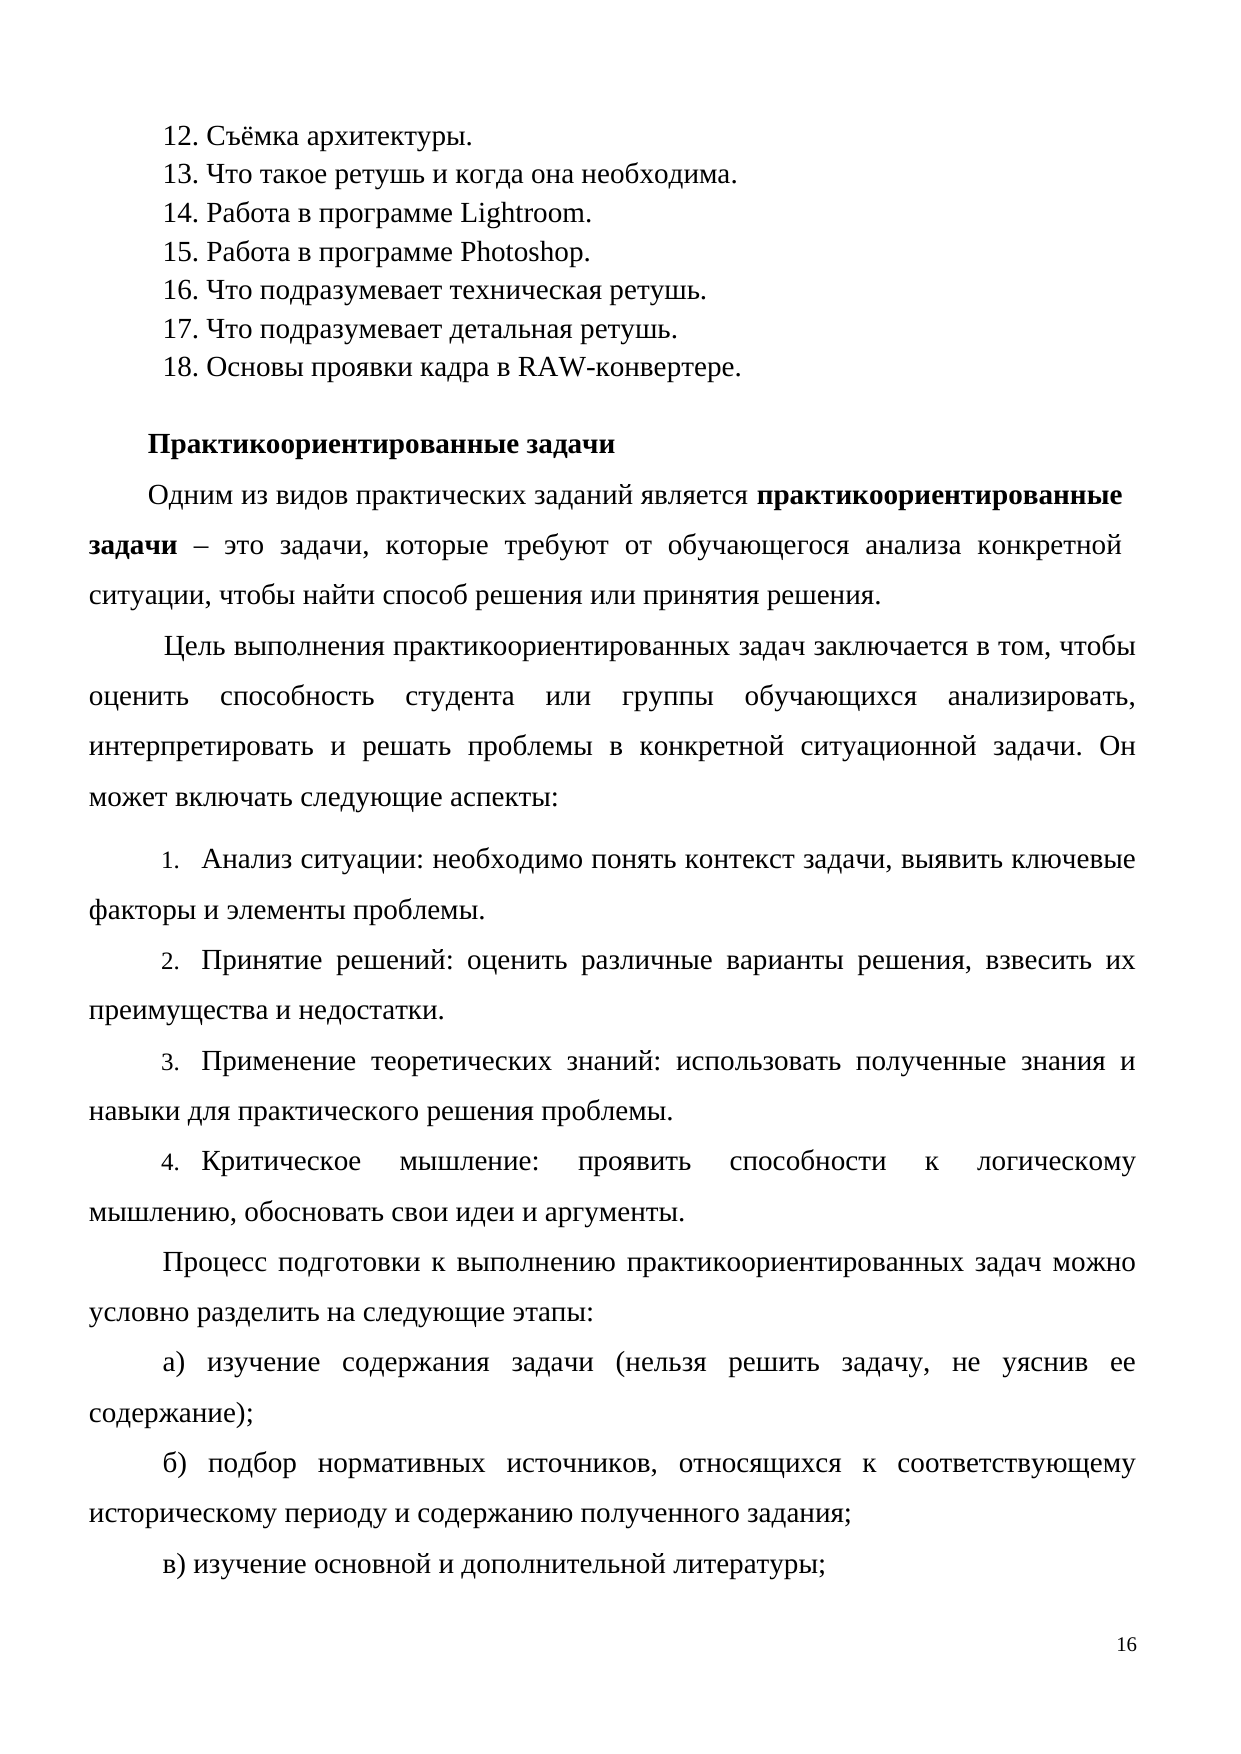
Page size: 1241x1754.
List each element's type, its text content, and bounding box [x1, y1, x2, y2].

text в) изучение основной и дополнительной литературы; [89, 1546, 1137, 1579]
list Принятие решений: оценить различные варианты решения, взвесить их преимущества и недостатки. [89, 942, 1137, 1026]
text Цель выполнения практикоориентированных задач заключается в том, чтобы оценить способность студента или группы обучающихся анализировать, интерпретировать и решать проблемы в конкретной ситуационной задачи. Он может включать следующие аспекты: [89, 628, 1137, 812]
list Критическое мышление: проявить способности к логическому мышлению, обосновать свои идеи и аргументы. [89, 1143, 1137, 1227]
text а) изучение содержания задачи (нельзя решить задачу, не уяснив ее содержание); [89, 1344, 1137, 1428]
list Анализ ситуации: необходимо понять контекст задачи, выявить ключевые факторы и элементы проблемы. [89, 841, 1137, 925]
text 18. Основы проявки кадра в RAW-конвертере. [162, 349, 1137, 383]
text 13. Что такое ретушь и когда она необходима. [162, 157, 1137, 190]
text 15. Работа в программе Photoshop. [162, 234, 1137, 267]
list Применение теоретических знаний: использовать полученные знания и навыки для практического решения проблемы. [89, 1043, 1137, 1127]
text 12. Съёмка архитектуры. [162, 118, 1137, 152]
text б) подбор нормативных источников, относящихся к соответствующему историческому периоду и содержанию полученного задания; [89, 1445, 1137, 1529]
text 16. Что подразумевает техническая ретушь. [162, 272, 1137, 306]
text Процесс подготовки к выполнению практикоориентированных задач можно условно разделить на следующие этапы: [89, 1244, 1137, 1328]
text Одним из видов практических заданий является практикоориентированные задачи – это задачи, которые требуют от обучающегося анализа конкретной ситуации, чтобы найти способ решения или принятия решения. [89, 477, 1122, 611]
text 14. Работа в программе Lightroom. [162, 195, 1137, 229]
text 17. Что подразумевает детальная ретушь. [162, 311, 1137, 344]
text Практикоориентированные задачи [89, 426, 1122, 460]
